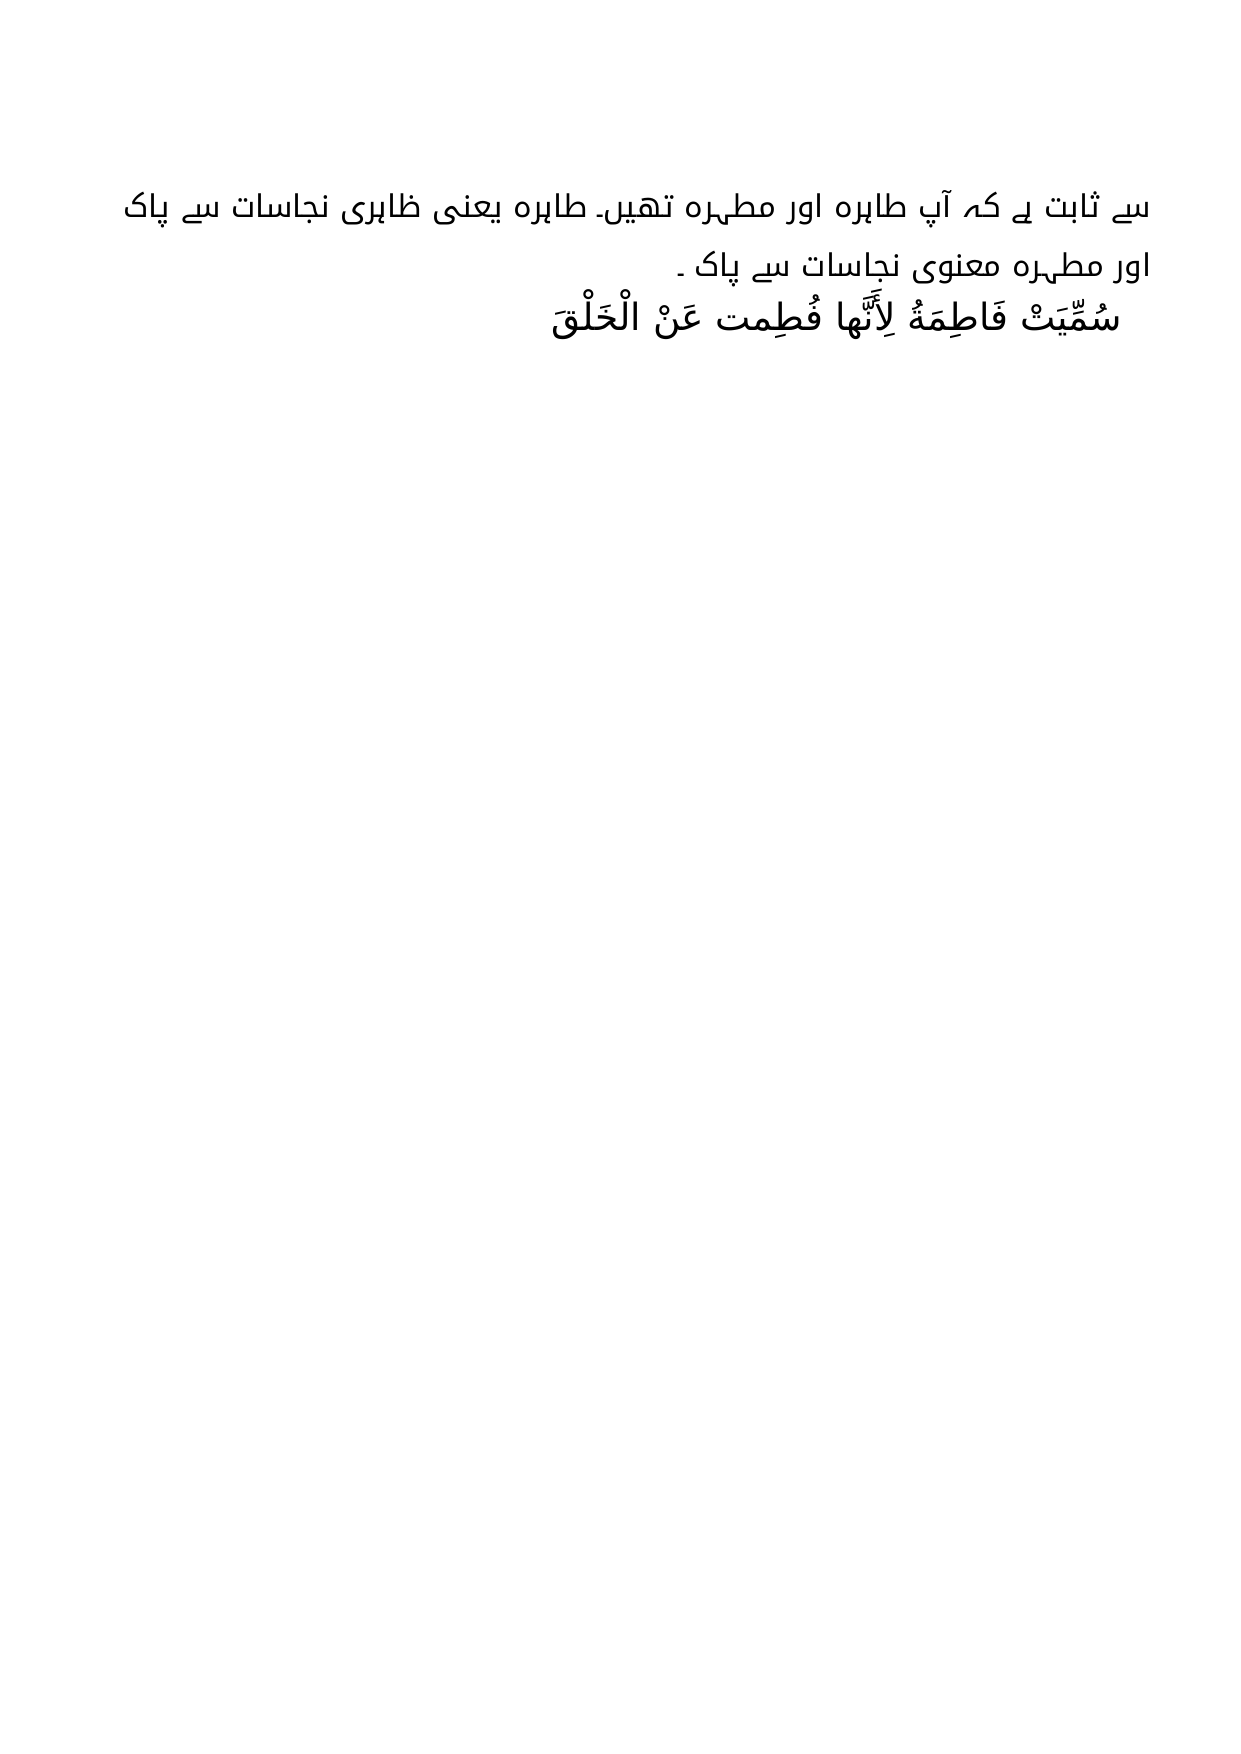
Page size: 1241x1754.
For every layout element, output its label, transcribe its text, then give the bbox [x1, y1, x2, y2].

text سُمِّيَتْ‏ فَاطِمَةُ لِأَنَّها فُطِمت عَنْ الْخَلْقَ [89, 296, 1152, 339]
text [89, 177, 1152, 296]
